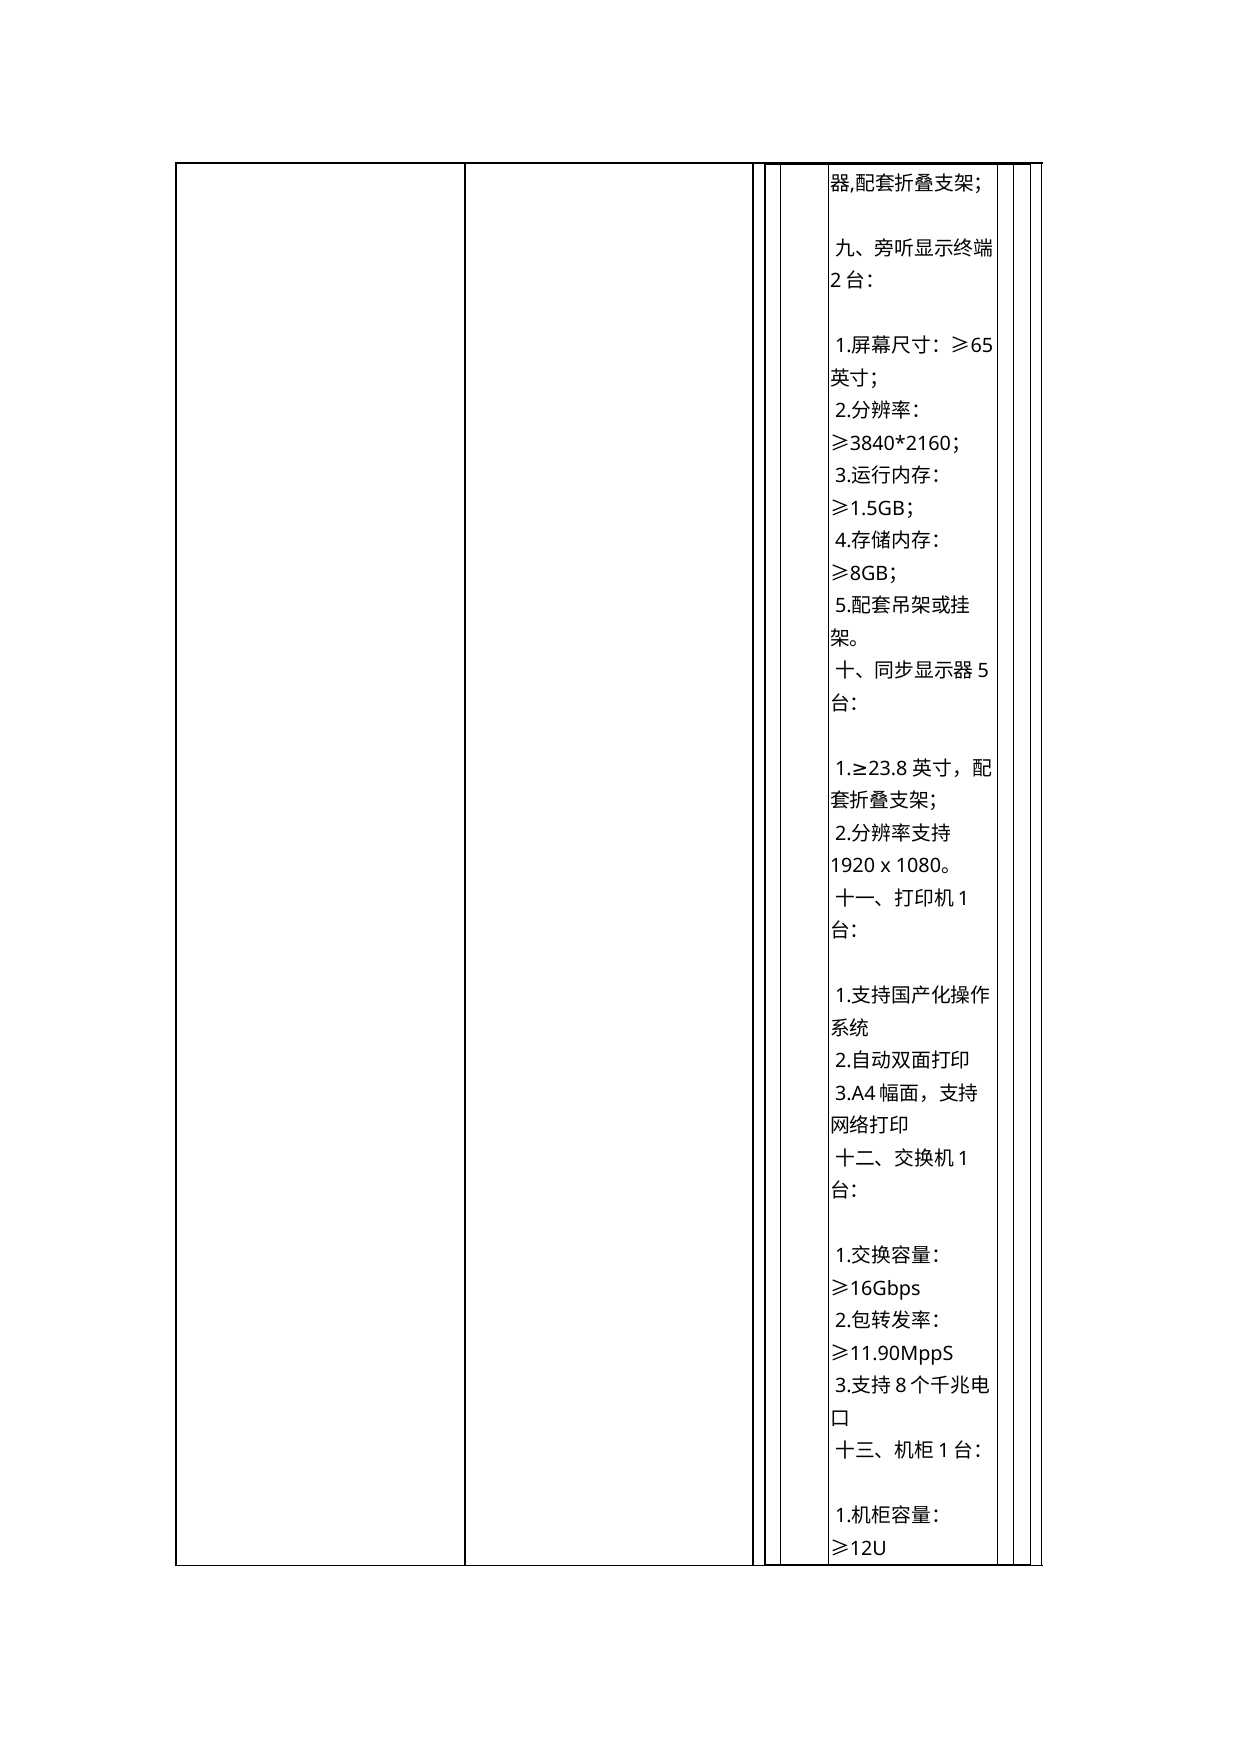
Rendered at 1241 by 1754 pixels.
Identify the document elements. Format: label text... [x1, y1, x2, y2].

table_cell [781, 165, 828, 1564]
table_cell [1031, 164, 1041, 1565]
table_cell [754, 164, 764, 1565]
table_cell [1014, 165, 1030, 1564]
table_cell [829, 165, 997, 1564]
table_cell [466, 164, 752, 1565]
table_cell [998, 165, 1013, 1564]
table_cell [766, 165, 780, 1564]
table_cell 1 [177, 164, 464, 1565]
